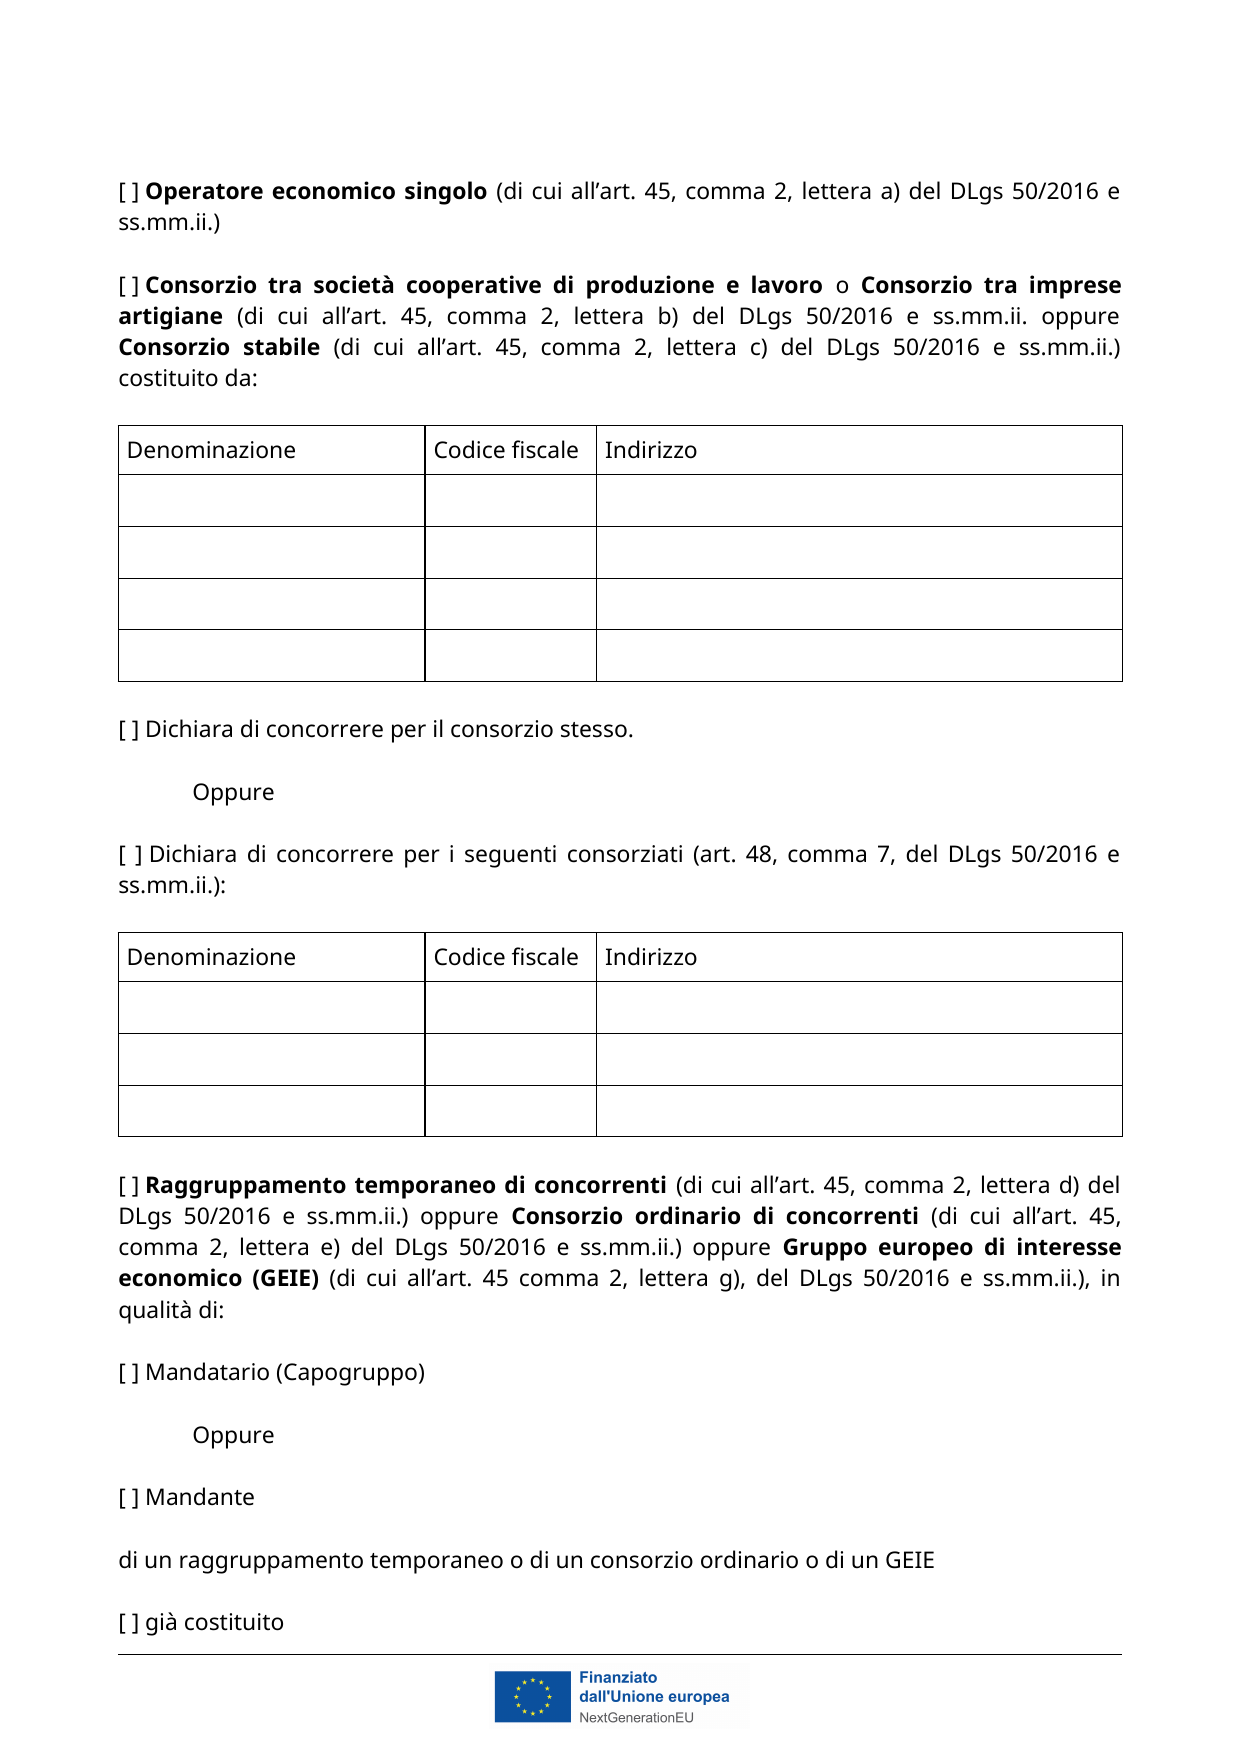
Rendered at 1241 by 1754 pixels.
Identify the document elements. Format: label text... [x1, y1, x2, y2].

table_cell [597, 579, 1122, 629]
table_header Codice fiscale [426, 933, 596, 981]
table_cell [597, 1086, 1122, 1136]
table_cell [597, 630, 1122, 681]
table_cell [597, 527, 1122, 577]
table_cell [119, 1086, 424, 1136]
text [ ] Dichiara di concorrere per il consorzio stesso. [118, 713, 1122, 744]
table_cell [597, 1034, 1122, 1084]
table_cell [119, 527, 424, 577]
table_cell [119, 630, 424, 681]
table_cell [426, 630, 596, 681]
text di un raggruppamento temporaneo o di un consorzio ordinario o di un GEIE [118, 1543, 1122, 1575]
table_cell [597, 982, 1122, 1033]
table_cell [426, 982, 596, 1033]
text [ ] Mandante [118, 1481, 1122, 1512]
table_header Codice fiscale [426, 426, 596, 474]
table_header Indirizzo [597, 933, 1122, 981]
table_cell [426, 1034, 596, 1084]
table_header Denominazione [119, 933, 424, 981]
table_cell [426, 527, 596, 577]
text [ ] già costituito [118, 1606, 1122, 1637]
text [ ] Dichiara di concorrere per i seguenti consorziati (art. 48, comma 7, del DLgs 50/2016 e ss.mm.ii.): [118, 838, 1122, 901]
table_cell [119, 475, 424, 526]
table_cell [119, 982, 424, 1033]
text [ ] Consorzio tra società cooperative di produzione e lavoro o Consorzio tra imprese artigiane (di cui all’art. 45, comma 2, lettera b) del DLgs 50/2016 e ss.mm.ii. oppure Consorzio stabile (di cui all’art. 45, comma 2, lettera c) del DLgs 50/2016 e ss.mm.ii.) costituito da: [118, 269, 1122, 394]
table_cell [119, 579, 424, 629]
table_cell [119, 1034, 424, 1084]
text Oppure [118, 776, 1122, 807]
table_header Indirizzo [597, 426, 1122, 474]
table_cell [426, 475, 596, 526]
text [ ] Raggruppamento temporaneo di concorrenti (di cui all’art. 45, comma 2, lettera d) del DLgs 50/2016 e ss.mm.ii.) oppure Consorzio ordinario di concorrenti (di cui all’art. 45, comma 2, lettera e) del DLgs 50/2016 e ss.mm.ii.) oppure Gruppo europeo di interesse economico (GEIE) (di cui all’art. 45 comma 2, lettera g), del DLgs 50/2016 e ss.mm.ii.), in qualità di: [118, 1168, 1122, 1325]
table_cell [426, 579, 596, 629]
text [ ] Operatore economico singolo (di cui all’art. 45, comma 2, lettera a) del DLgs 50/2016 e ss.mm.ii.) [118, 175, 1122, 237]
table_cell [426, 1086, 596, 1136]
text Oppure [118, 1418, 1122, 1450]
picture [489, 1663, 750, 1729]
table_cell [597, 475, 1122, 526]
text [ ] Mandatario (Capogruppo) [118, 1356, 1122, 1387]
table_header Denominazione [119, 426, 424, 474]
